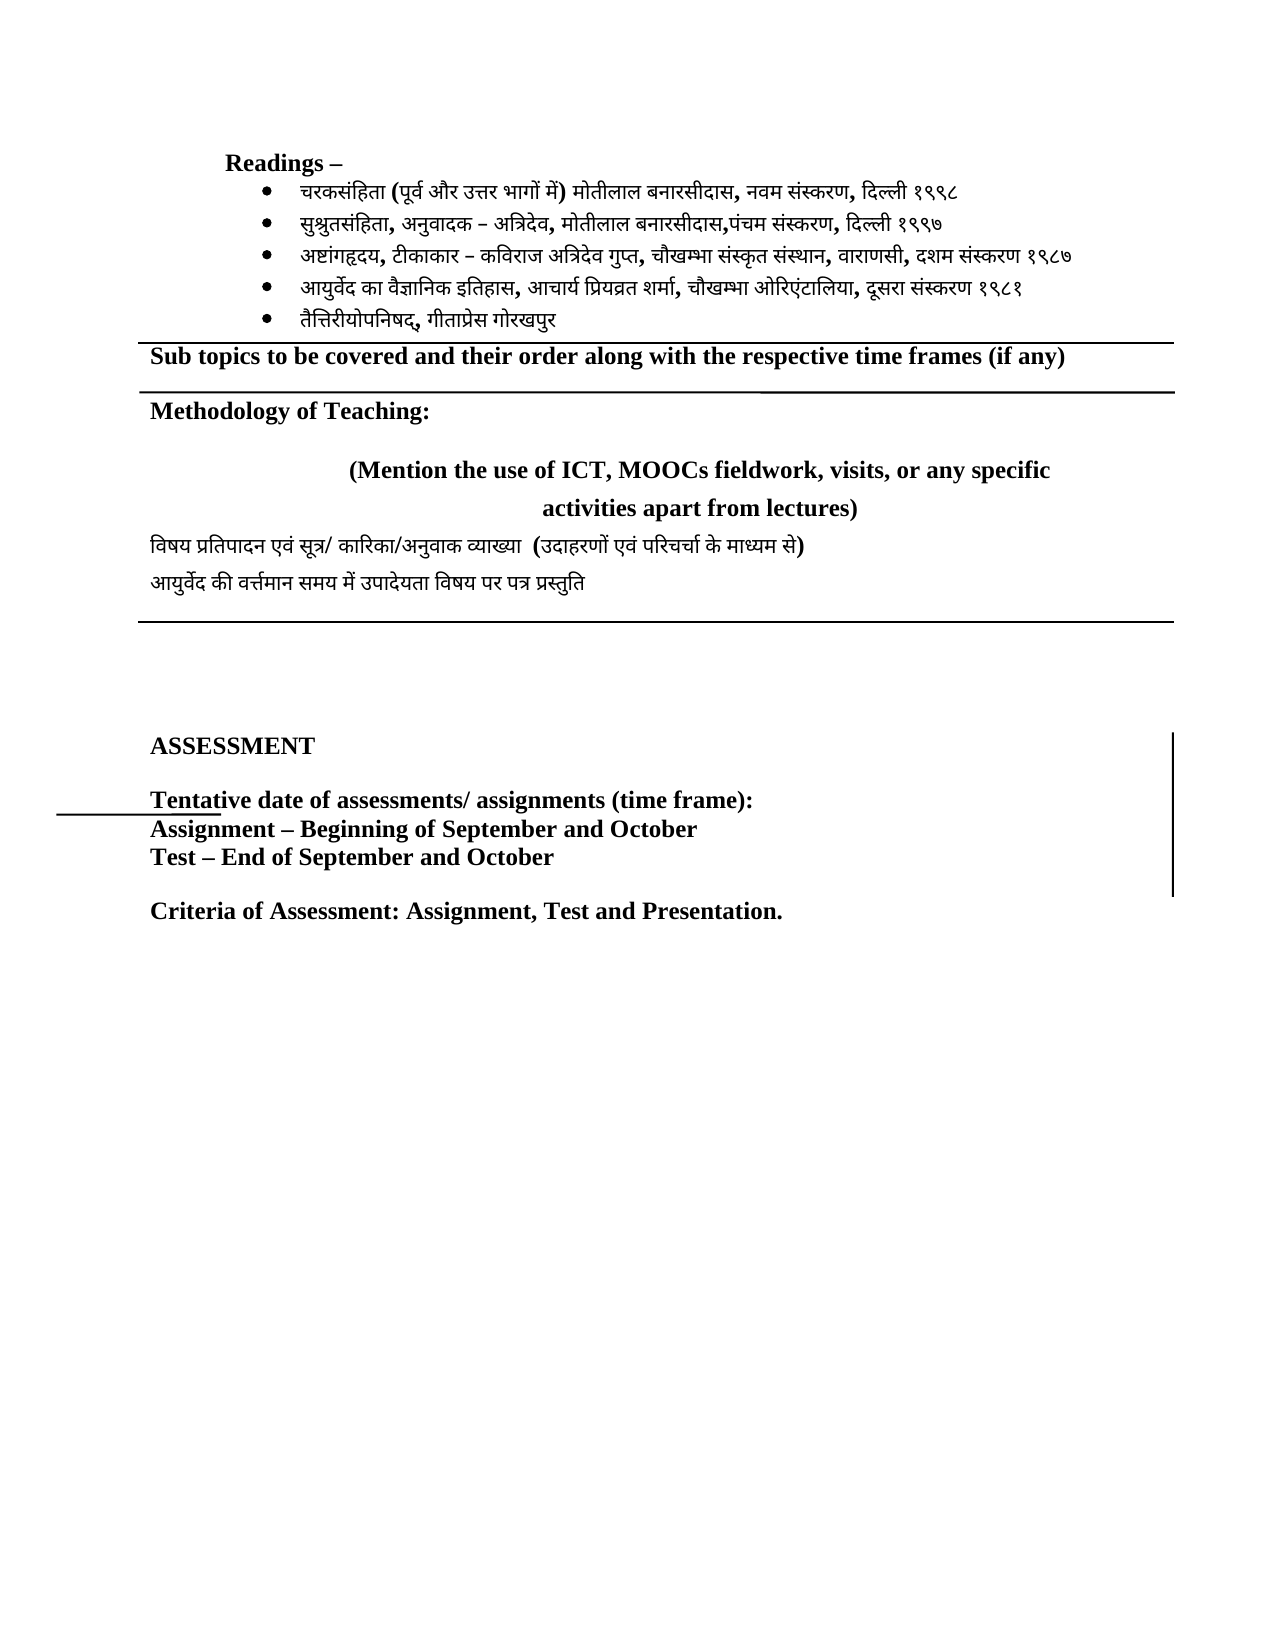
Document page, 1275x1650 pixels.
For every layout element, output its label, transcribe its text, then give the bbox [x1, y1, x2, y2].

text Readings – [225, 148, 1125, 176]
text विषय प्रतिपादन एवं सूत्र/ कारिका/अनुवाक व्याख्या (उदाहरणों एवं परिचर्चा के माध्यम से) [150, 530, 1100, 562]
list तैत्तिरीयोपनिषद्, गीताप्रेस गोरखपुर [262, 304, 1125, 336]
text आयुर्वेद की वर्त्तमान समय में उपादेयता विषय पर पत्र प्रस्तुति [150, 571, 1100, 598]
list चरकसंहिता (पूर्व और उत्तर भागों में) मोतीलाल बनारसीदास, नवम संस्करण, दिल्ली १९९८ [262, 176, 1125, 208]
text Sub topics to be covered and their order along with the respective time frames (if any) [150, 341, 1125, 370]
list सुश्रुतसंहिता, अनुवादक – अत्रिदेव, मोतीलाल बनारसीदास,पंचम संस्करण, दिल्ली १९९७ [262, 208, 1125, 240]
text Criteria of Assessment: Assignment, Test and Presentation. [150, 896, 1125, 925]
text ASSESSMENT [150, 731, 1125, 760]
text Assignment – Beginning of September and October [150, 814, 1125, 842]
text Methodology of Teaching: [150, 396, 1125, 424]
text (Mention the use of ICT, MOOCs fieldwork, visits, or any specific activities apart from lectures) [300, 455, 1100, 521]
list आयुर्वेद का वैज्ञानिक इतिहास, आचार्य प्रियव्रत शर्मा, चौखम्भा ओरिएंटालिया, दूसरा संस्करण १९८१ [262, 272, 1125, 304]
text Test – End of September and October [150, 842, 1125, 871]
text Tentative date of assessments/ assignments (time frame): [150, 785, 1125, 814]
list अष्टांगहृदय, टीकाकार – कविराज अत्रिदेव गुप्त, चौखम्भा संस्कृत संस्थान, वाराणसी, दशम संस्करण १९८७ [262, 240, 1125, 272]
